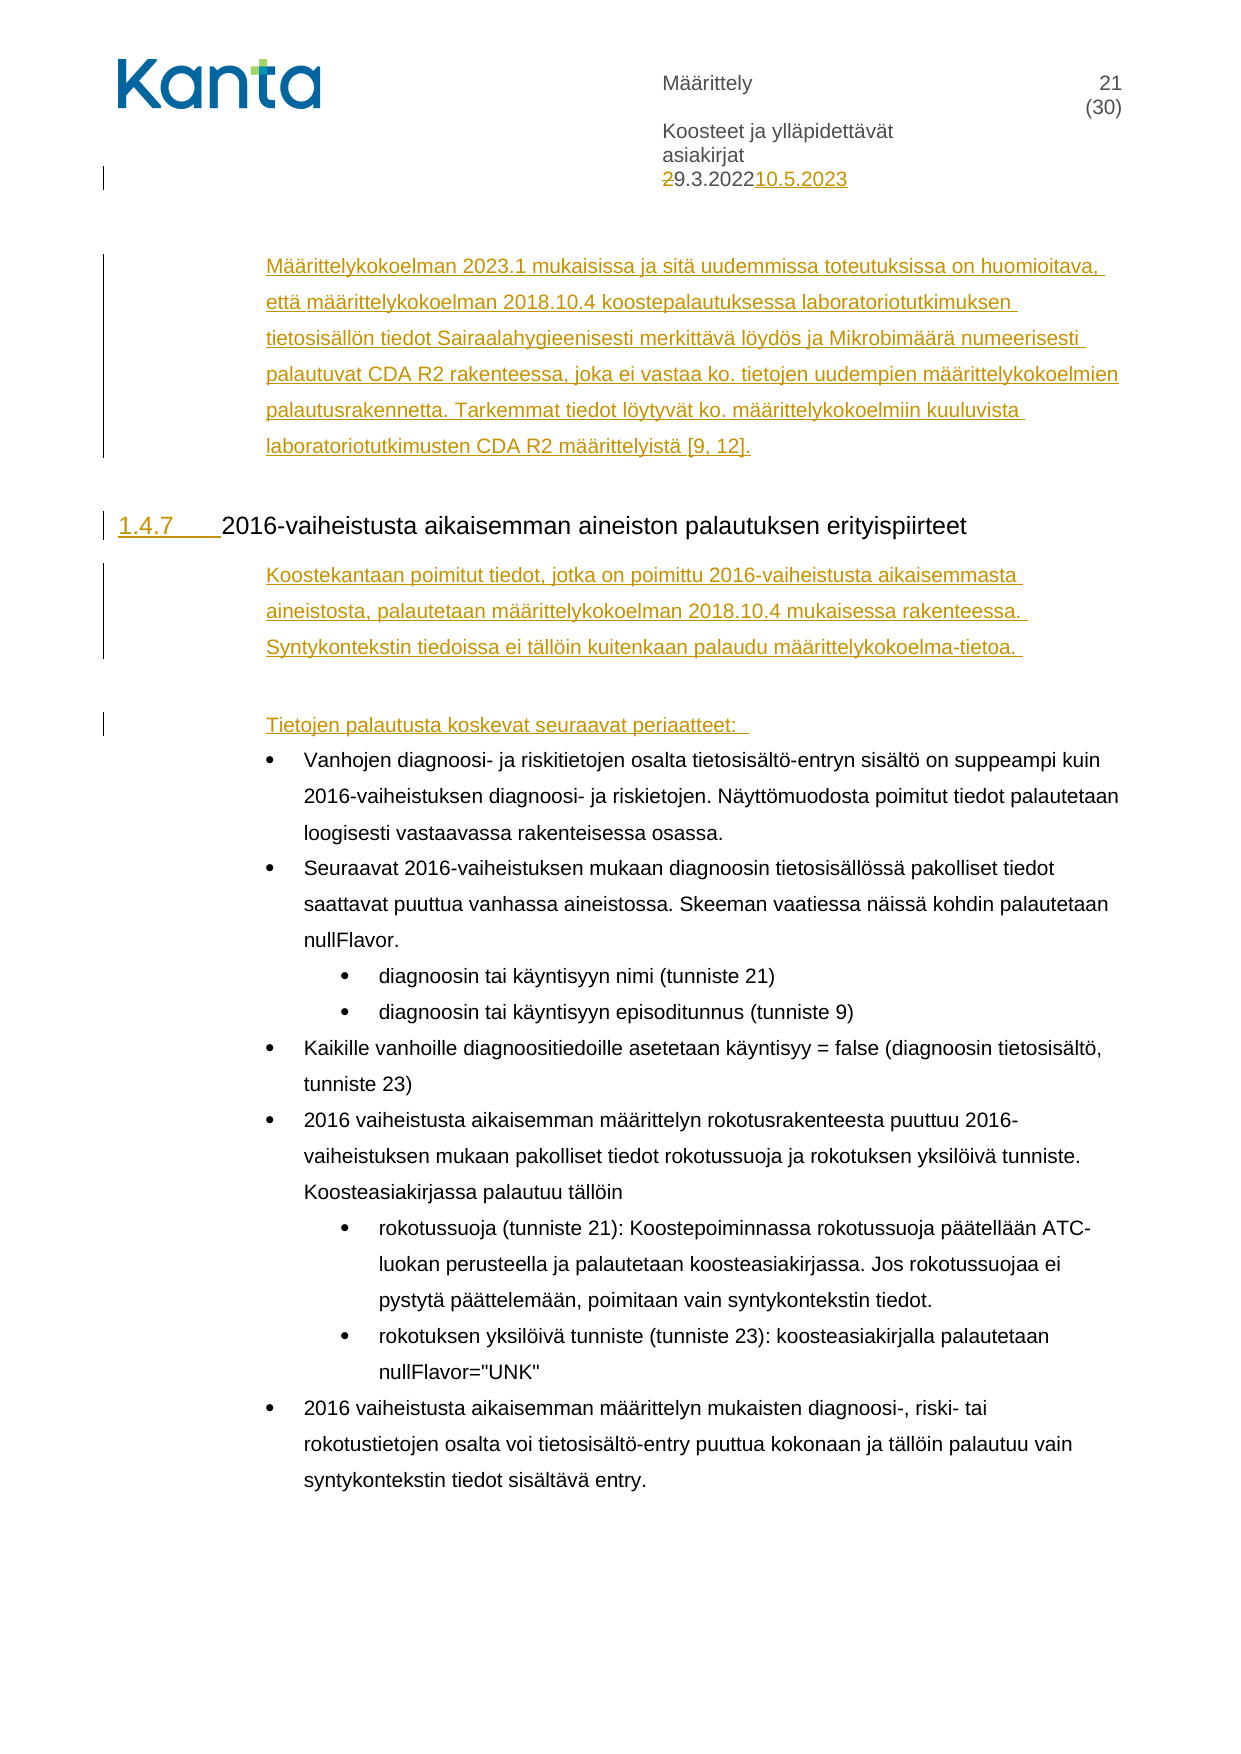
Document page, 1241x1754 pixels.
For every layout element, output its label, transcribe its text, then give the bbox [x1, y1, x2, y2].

subtitle 2016-vaiheistusta aikaisemman aineiston palautuksen erityispiirteet [118, 511, 1122, 540]
list Kaikille vanhoille diagnoositiedoille asetetaan käyntisyy = false (diagnoosin tietosisältö, tunniste 23) [266, 1036, 1122, 1096]
list diagnoosin tai käyntisyyn episoditunnus (tunniste 9) [341, 1000, 1122, 1024]
list rokotuksen yksilöivä tunniste (tunniste 23): koosteasiakirjalla palautetaan nullFlavor="UNK" [341, 1324, 1122, 1384]
list diagnoosin tai käyntisyyn nimi (tunniste 21) [341, 964, 1122, 988]
list rokotussuoja (tunniste 21): Koostepoiminnassa rokotussuoja päätellään ATC-luokan perusteella ja palautetaan koosteasiakirjassa. Jos rokotussuojaa ei pystytä päättelemään, poimitaan vain syntykontekstin tiedot. [341, 1216, 1122, 1312]
list 2016 vaiheistusta aikaisemman määrittelyn rokotusrakenteesta puuttuu 2016-vaiheistuksen mukaan pakolliset tiedot rokotussuoja ja rokotuksen yksilöivä tunniste. Koosteasiakirjassa palautuu tällöin [266, 1108, 1122, 1204]
list Vanhojen diagnoosi- ja riskitietojen osalta tietosisältö-entryn sisältö on suppeampi kuin 2016-vaiheistuksen diagnoosi- ja riskietojen. Näyttömuodosta poimitut tiedot palautetaan loogisesti vastaavassa rakenteisessa osassa. [266, 748, 1122, 844]
list 2016 vaiheistusta aikaisemman määrittelyn mukaisten diagnoosi-, riski- tai rokotustietojen osalta voi tietosisältö-entry puuttua kokonaan ja tällöin palautuu vain syntykontekstin tiedot sisältävä entry. [266, 1396, 1122, 1492]
picture [118, 59, 321, 109]
list Seuraavat 2016-vaiheistuksen mukaan diagnoosin tietosisällössä pakolliset tiedot saattavat puuttua vanhassa aineistossa. Skeeman vaatiessa näissä kohdin palautetaan nullFlavor. [266, 856, 1122, 952]
